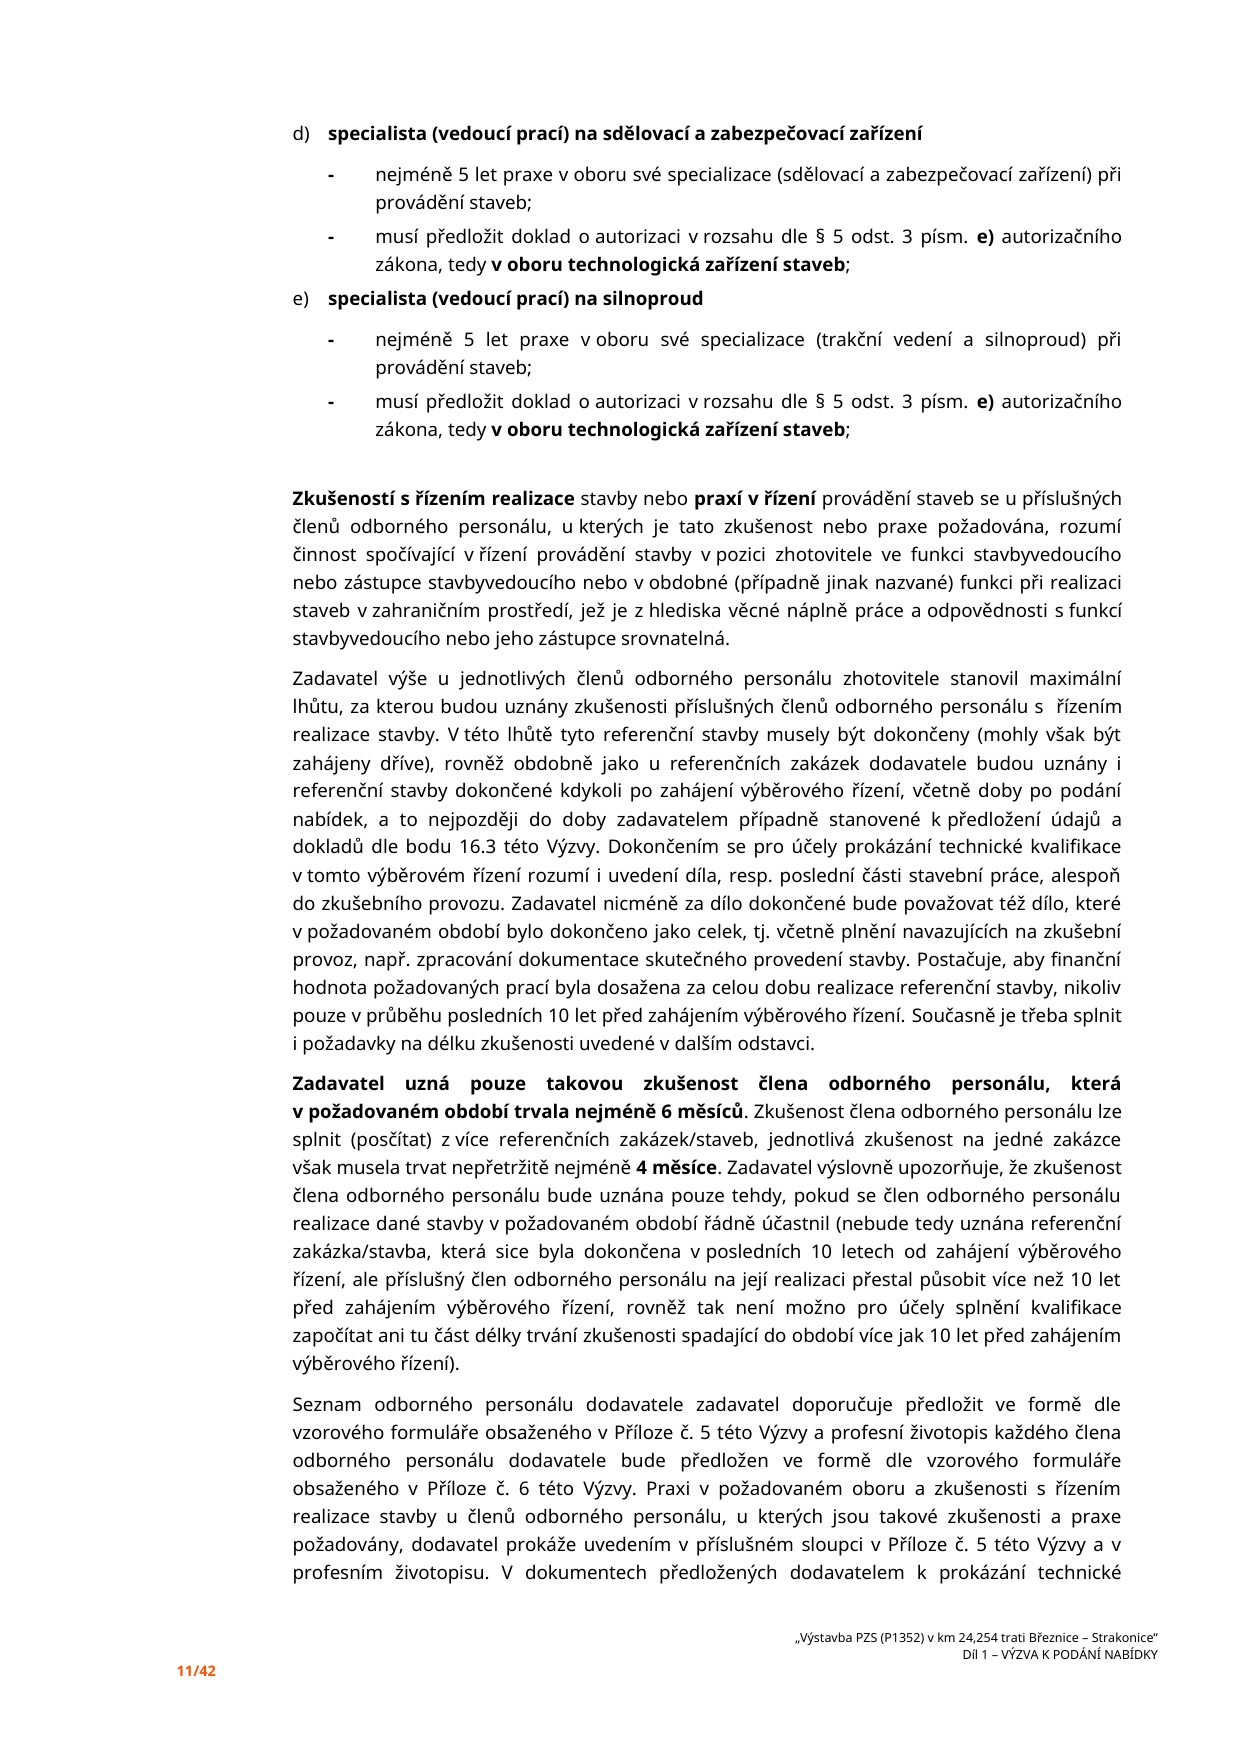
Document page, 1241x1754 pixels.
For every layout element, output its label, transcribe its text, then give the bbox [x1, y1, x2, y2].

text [292, 1391, 1122, 1585]
text Zadavatel výše u jednotlivých členů odborného personálu zhotovitele stanovil maximální lhůtu, za kterou budou uznány zkušenosti příslušných členů odborného personálu s řízením realizace stavby. V této lhůtě tyto referenční stavby musely být dokončeny (mohly však být zahájeny dříve), rovněž obdobně jako u referenčních zakázek dodavatele budou uznány i referenční stavby dokončené kdykoli po zahájení výběrového řízení, včetně doby po podání nabídek, a to nejpozději do doby zadavatelem případně stanovené k předložení údajů a dokladů dle bodu 16.3 této Výzvy. Dokončením se pro účely prokázání technické kvalifikace v tomto výběrovém řízení rozumí i uvedení díla, resp. poslední části stavební práce, alespoň do zkušebního provozu. Zadavatel nicméně za dílo dokončené bude považovat též dílo, které v požadovaném období bylo dokončeno jako celek, tj. včetně plnění navazujících na zkušební provoz, např. zpracování dokumentace skutečného provedení stavby. Postačuje, aby finanční hodnota požadovaných prací byla dosažena za celou dobu realizace referenční stavby, nikoliv pouze v průběhu posledních 10 let před zahájením výběrového řízení. Současně je třeba splnit i požadavky na délku zkušenosti uvedené v dalším odstavci. [292, 666, 1122, 1056]
text nejméně 5 let praxe v oboru své specializace (trakční vedení a silnoproud) při provádění staveb; [328, 326, 1122, 380]
text Zkušeností s řízením realizace stavby nebo praxí v řízení provádění staveb se u příslušných členů odborného personálu, u kterých je tato zkušenost nebo praxe požadována, rozumí činnost spočívající v řízení provádění stavby v pozici zhotovitele ve funkci stavbyvedoucího nebo zástupce stavbyvedoucího nebo v obdobné (případně jinak nazvané) funkci při realizaci staveb v zahraničním prostředí, jež je z hlediska věcné náplně práce a odpovědnosti s funkcí stavbyvedoucího nebo jeho zástupce srovnatelná. [292, 485, 1122, 651]
text musí předložit doklad o autorizaci v rozsahu dle § 5 odst. 3 písm. e) autorizačního zákona, tedy v oboru technologická zařízení staveb; [328, 223, 1122, 277]
text nejméně 5 let praxe v oboru své specializace (sdělovací a zabezpečovací zařízení) při provádění staveb; [328, 161, 1122, 215]
text specialista (vedoucí prací) na sdělovací a zabezpečovací zařízení [292, 121, 1122, 146]
text Zadavatel uzná pouze takovou zkušenost člena odborného personálu, která v požadovaném období trvala nejméně 6 měsíců. Zkušenost člena odborného personálu lze splnit (posčítat) z více referenčních zakázek/staveb, jednotlivá zkušenost na jedné zakázce však musela trvat nepřetržitě nejméně 4 měsíce. Zadavatel výslovně upozorňuje, že zkušenost člena odborného personálu bude uznána pouze tehdy, pokud se člen odborného personálu realizace dané stavby v požadovaném období řádně účastnil (nebude tedy uznána referenční zakázka/stavba, která sice byla dokončena v posledních 10 letech od zahájení výběrového řízení, ale příslušný člen odborného personálu na její realizaci přestal působit více než 10 let před zahájením výběrového řízení, rovněž tak není možno pro účely splnění kvalifikace započítat ani tu část délky trvání zkušenosti spadající do období více jak 10 let před zahájením výběrového řízení). [292, 1071, 1122, 1376]
text musí předložit doklad o autorizaci v rozsahu dle § 5 odst. 3 písm. e) autorizačního zákona, tedy v oboru technologická zařízení staveb; [328, 388, 1122, 442]
text specialista (vedoucí prací) na silnoproud [292, 286, 1122, 311]
